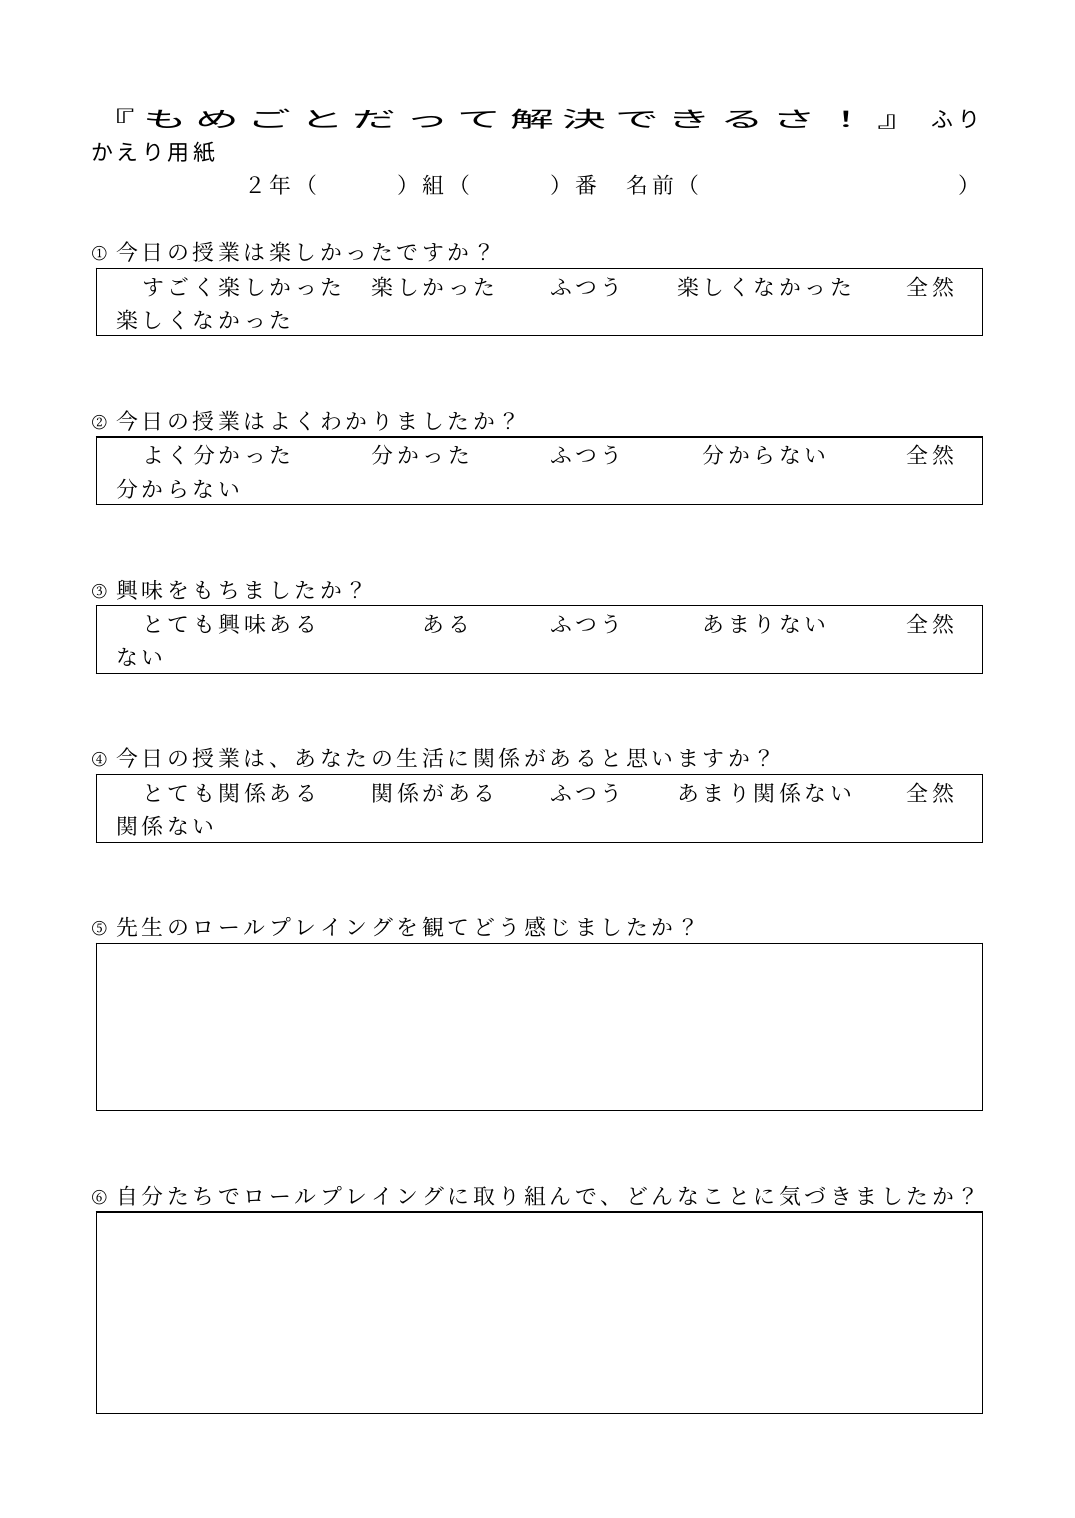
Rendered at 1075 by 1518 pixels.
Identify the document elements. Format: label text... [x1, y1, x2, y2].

text ①今日の授業は楽しかったですか？ [91, 234, 984, 268]
table_header よく分かった 分かった ふつう 分からない 全然分からない [97, 438, 982, 504]
table_header [97, 1213, 982, 1412]
text ２年（ ）組（ ）番 名前（ ） [91, 168, 984, 201]
table_header とても関係ある 関係がある ふつう あまり関係ない 全然関係ない [97, 775, 982, 842]
text ⑥自分たちでロールプレイングに取り組んで、どんなことに気づきましたか？ [91, 1178, 984, 1211]
table_header [97, 944, 982, 1110]
text ②今日の授業はよくわかりましたか？ [91, 403, 984, 436]
table_header すごく楽しかった 楽しかった ふつう 楽しくなかった 全然楽しくなかった [97, 269, 982, 335]
text ④今日の授業は、あなたの生活に関係があると思いますか？ [91, 741, 984, 774]
table_header とても興味ある ある ふつう あまりない 全然ない [97, 606, 982, 673]
text ⑤先生のロールプレイングを観てどう感じましたか？ [91, 909, 984, 943]
text ③興味をもちましたか？ [91, 572, 984, 605]
text 『もめごとだって解決できるさ！』ふりかえり用紙 [91, 101, 984, 168]
